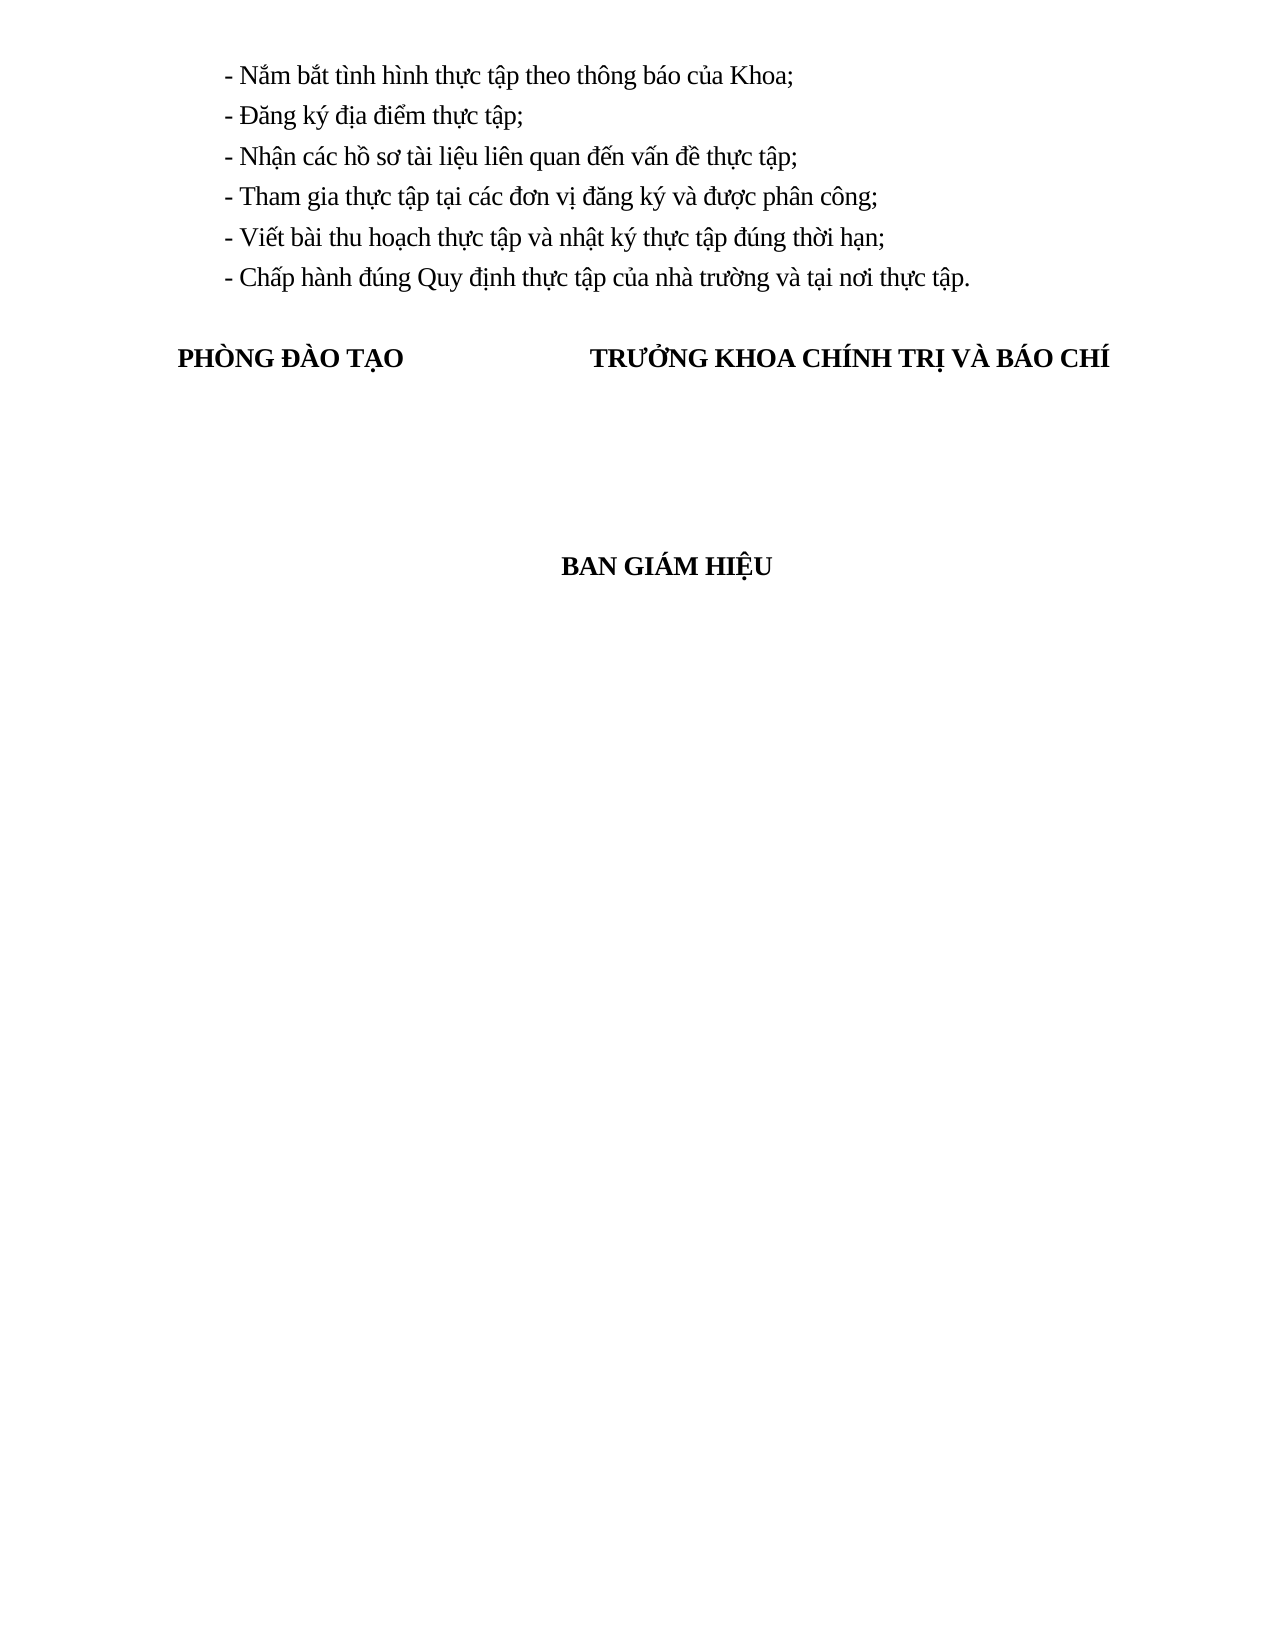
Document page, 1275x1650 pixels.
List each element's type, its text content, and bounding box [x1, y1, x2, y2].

text - Đăng ký địa điểm thực tập; [177, 99, 1157, 131]
text - Nhận các hồ sơ tài liệu liên quan đến vấn đề thực tập; [177, 140, 1157, 171]
text - Chấp hành đúng Quy định thực tập của nhà trường và tại nơi thực tập. [177, 261, 1157, 292]
text BAN GIÁM HIỆU [177, 549, 1157, 581]
text - Tham gia thực tập tại các đơn vị đăng ký và được phân công; [177, 180, 1157, 211]
text - Viết bài thu hoạch thực tập và nhật ký thực tập đúng thời hạn; [177, 221, 1157, 252]
text - Nắm bắt tình hình thực tập theo thông báo của Khoa; [177, 59, 1157, 90]
table_header PHÒNG ĐÀO TẠO [166, 342, 531, 404]
table_header TRƯỞNG KHOA CHÍNH TRỊ VÀ BÁO CHÍ [531, 342, 1168, 404]
